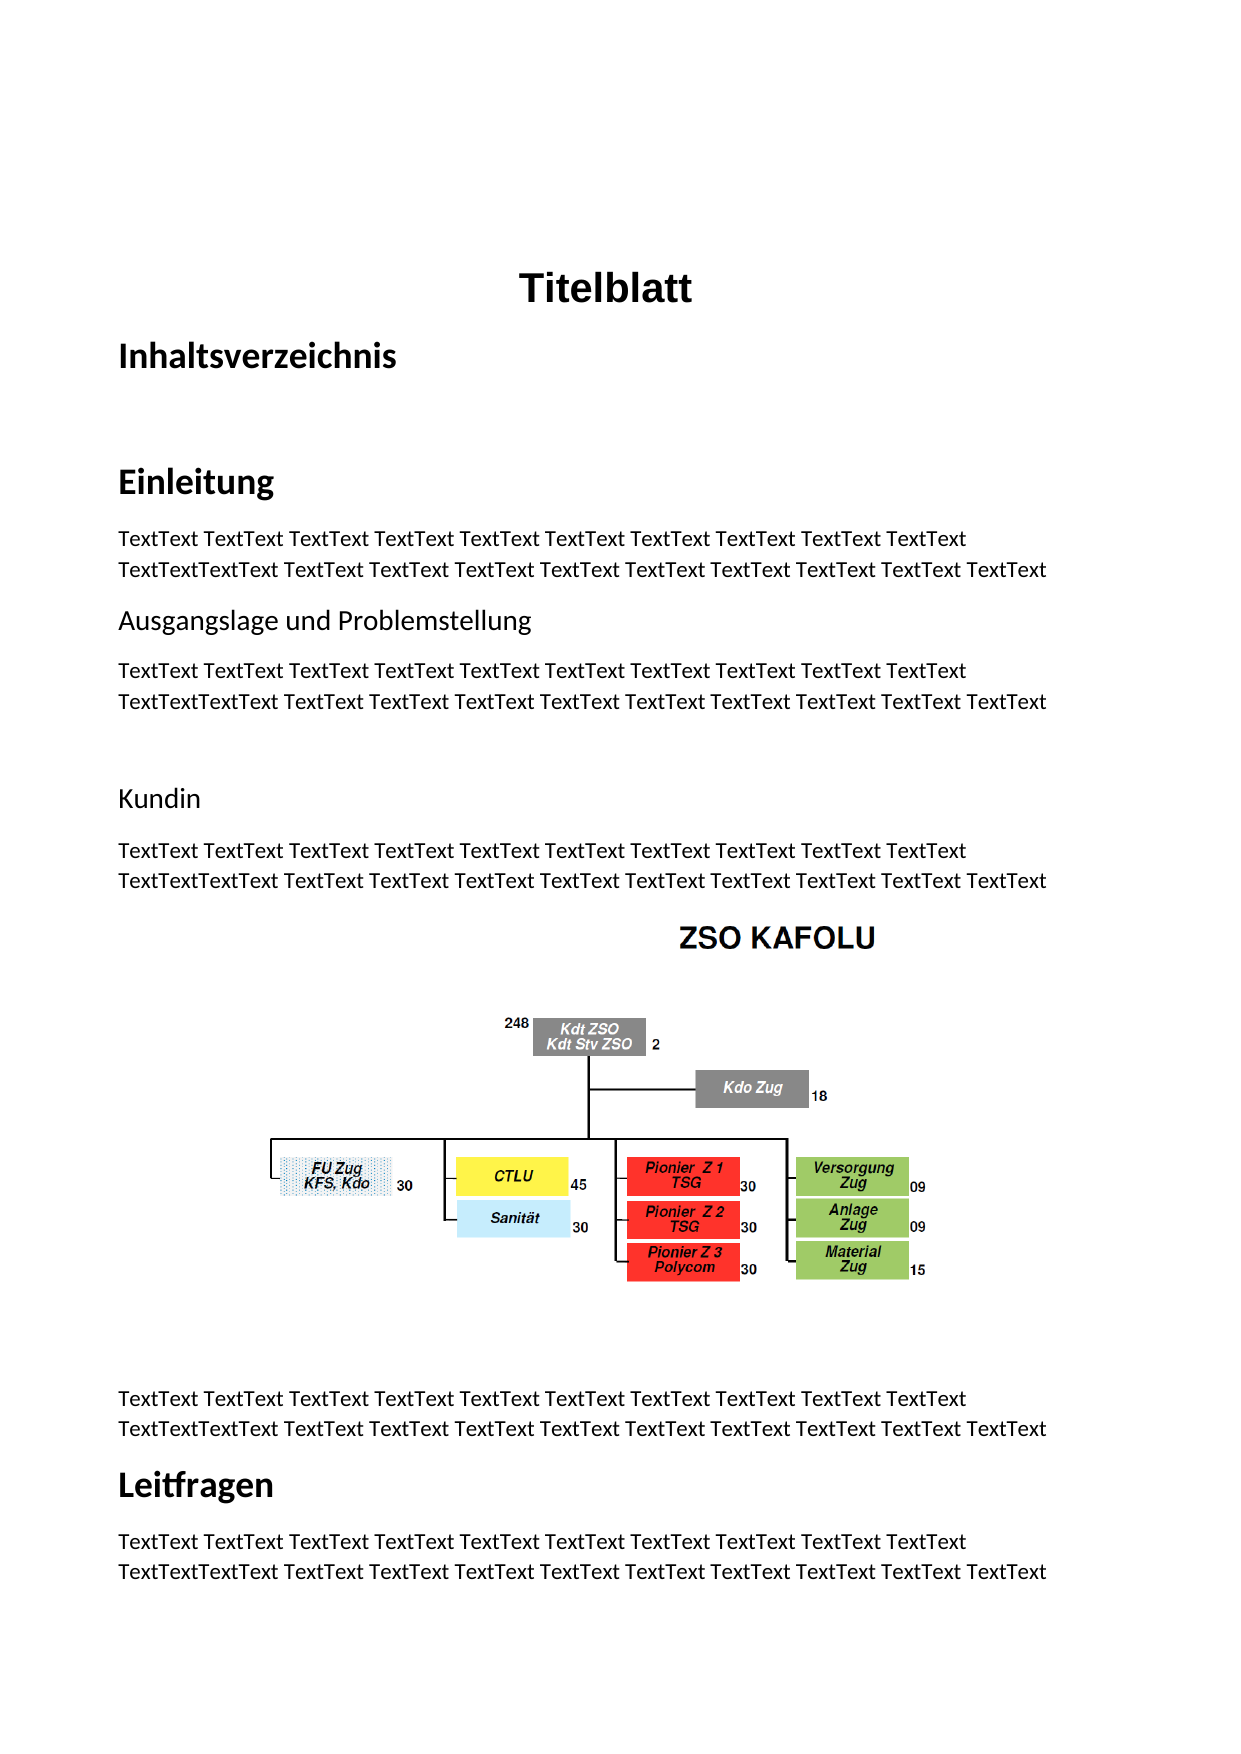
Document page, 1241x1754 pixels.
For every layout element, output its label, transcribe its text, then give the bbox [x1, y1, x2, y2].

text Kundin [118, 781, 1092, 816]
text Inhaltsverzeichnis [118, 332, 1092, 377]
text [118, 1527, 1092, 1585]
text Einleitung [118, 458, 1092, 504]
picture [268, 912, 942, 1365]
text Ausgangslage und Problemstellung [118, 602, 1092, 637]
text Leitfragen [118, 1461, 1092, 1507]
text Titelblatt [118, 263, 1092, 311]
